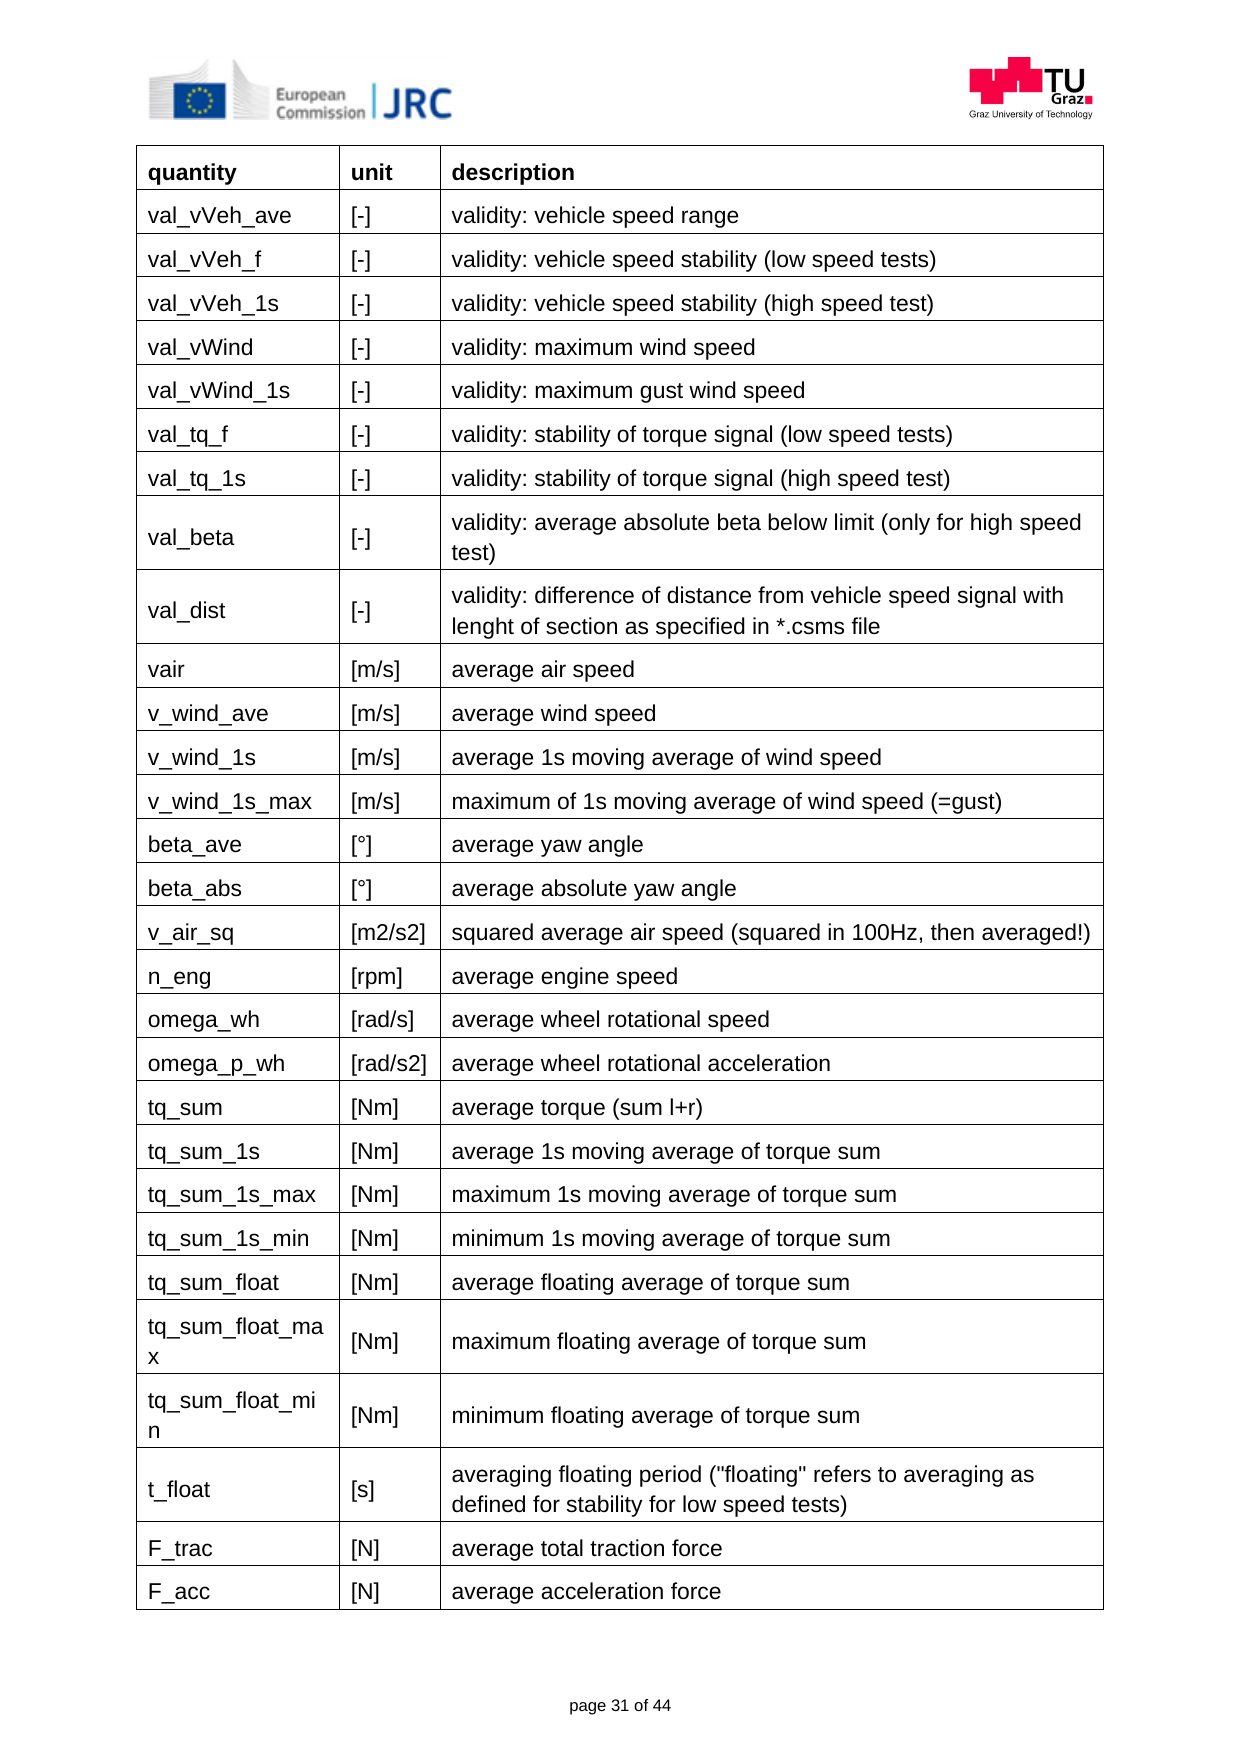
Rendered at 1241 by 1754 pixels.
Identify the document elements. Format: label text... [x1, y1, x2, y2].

table_cell squared average air speed (squared in 100Hz, then averaged!) [441, 906, 1103, 949]
table_cell average 1s moving average of torque sum [441, 1125, 1103, 1168]
picture [147, 56, 453, 120]
table_cell omega_p_wh [137, 1038, 339, 1080]
table_cell [Nm] [340, 1256, 440, 1299]
table_cell [-] [340, 365, 440, 407]
table_cell average yaw angle [441, 819, 1103, 862]
table_cell tq_sum_float_max [137, 1300, 339, 1373]
table_cell average wheel rotational speed [441, 994, 1103, 1037]
table_cell averaging floating period ("floating" refers to averaging as defined for stability for low speed tests) [441, 1448, 1103, 1521]
table_cell omega_wh [137, 994, 339, 1037]
table_cell [-] [340, 409, 440, 451]
picture [969, 57, 1093, 120]
table_cell minimum 1s moving average of torque sum [441, 1213, 1103, 1255]
table_cell [rad/s2] [340, 1038, 440, 1080]
table_cell [Nm] [340, 1300, 440, 1373]
table_cell [m/s] [340, 731, 440, 774]
table_cell validity: difference of distance from vehicle speed signal with lenght of section as specified in *.csms file [441, 570, 1103, 643]
table_cell average wind speed [441, 688, 1103, 730]
table_cell minimum floating average of torque sum [441, 1374, 1103, 1447]
table_cell tq_sum_float_min [137, 1374, 339, 1447]
table_cell average absolute yaw angle [441, 863, 1103, 905]
table_cell v_wind_1s [137, 731, 339, 774]
table_cell [s] [340, 1448, 440, 1521]
table_cell [-] [340, 570, 440, 643]
table_cell average engine speed [441, 950, 1103, 993]
table_cell validity: average absolute beta below limit (only for high speed test) [441, 496, 1103, 569]
table_cell beta_abs [137, 863, 339, 905]
table_cell tq_sum_float [137, 1256, 339, 1299]
table_cell average air speed [441, 644, 1103, 687]
table_cell average acceleration force [441, 1566, 1103, 1608]
table_cell v_wind_ave [137, 688, 339, 730]
table_cell val_vWind [137, 321, 339, 364]
table_cell t_float [137, 1448, 339, 1521]
table_cell vair [137, 644, 339, 687]
table_cell [rad/s] [340, 994, 440, 1037]
table_cell val_vWind_1s [137, 365, 339, 407]
table_cell [Nm] [340, 1213, 440, 1255]
table_cell average floating average of torque sum [441, 1256, 1103, 1299]
table_cell average torque (sum l+r) [441, 1081, 1103, 1124]
table_cell F_trac [137, 1522, 339, 1565]
table_cell [Nm] [340, 1125, 440, 1168]
table_cell val_vVeh_ave [137, 190, 339, 232]
table_cell [m/s] [340, 644, 440, 687]
table_cell val_vVeh_1s [137, 277, 339, 320]
table_cell n_eng [137, 950, 339, 993]
table_cell val_tq_f [137, 409, 339, 451]
table_header unit [340, 146, 440, 189]
table_cell validity: maximum wind speed [441, 321, 1103, 364]
table_cell validity: vehicle speed range [441, 190, 1103, 232]
table_cell val_beta [137, 496, 339, 569]
table_cell [-] [340, 277, 440, 320]
table_cell [N] [340, 1566, 440, 1608]
table_cell [N] [340, 1522, 440, 1565]
table_cell val_dist [137, 570, 339, 643]
table_cell maximum floating average of torque sum [441, 1300, 1103, 1373]
table_cell tq_sum_1s_max [137, 1169, 339, 1212]
table_cell F_acc [137, 1566, 339, 1608]
table_cell [Nm] [340, 1374, 440, 1447]
table_cell [°] [340, 863, 440, 905]
table_cell [-] [340, 190, 440, 232]
table_cell v_wind_1s_max [137, 775, 339, 818]
table_cell validity: stability of torque signal (high speed test) [441, 452, 1103, 495]
table_cell [-] [340, 321, 440, 364]
table_cell [-] [340, 496, 440, 569]
table_cell [Nm] [340, 1169, 440, 1212]
table_cell val_vVeh_f [137, 234, 339, 276]
table_cell [°] [340, 819, 440, 862]
table_header quantity [137, 146, 339, 189]
table_cell maximum 1s moving average of torque sum [441, 1169, 1103, 1212]
table_cell tq_sum_1s_min [137, 1213, 339, 1255]
table_cell average 1s moving average of wind speed [441, 731, 1103, 774]
table_cell validity: vehicle speed stability (high speed test) [441, 277, 1103, 320]
table_cell validity: maximum gust wind speed [441, 365, 1103, 407]
table_header description [441, 146, 1103, 189]
table_cell val_tq_1s [137, 452, 339, 495]
table_cell [m/s] [340, 775, 440, 818]
table_cell maximum of 1s moving average of wind speed (=gust) [441, 775, 1103, 818]
table_cell beta_ave [137, 819, 339, 862]
table_cell average total traction force [441, 1522, 1103, 1565]
table_cell tq_sum [137, 1081, 339, 1124]
table_cell [m/s] [340, 688, 440, 730]
table_cell [m2/s2] [340, 906, 440, 949]
table_cell [-] [340, 452, 440, 495]
table_cell average wheel rotational acceleration [441, 1038, 1103, 1080]
table_cell v_air_sq [137, 906, 339, 949]
table_cell validity: stability of torque signal (low speed tests) [441, 409, 1103, 451]
table_cell validity: vehicle speed stability (low speed tests) [441, 234, 1103, 276]
table_cell tq_sum_1s [137, 1125, 339, 1168]
table_cell [rpm] [340, 950, 440, 993]
table_cell [Nm] [340, 1081, 440, 1124]
table_cell [-] [340, 234, 440, 276]
